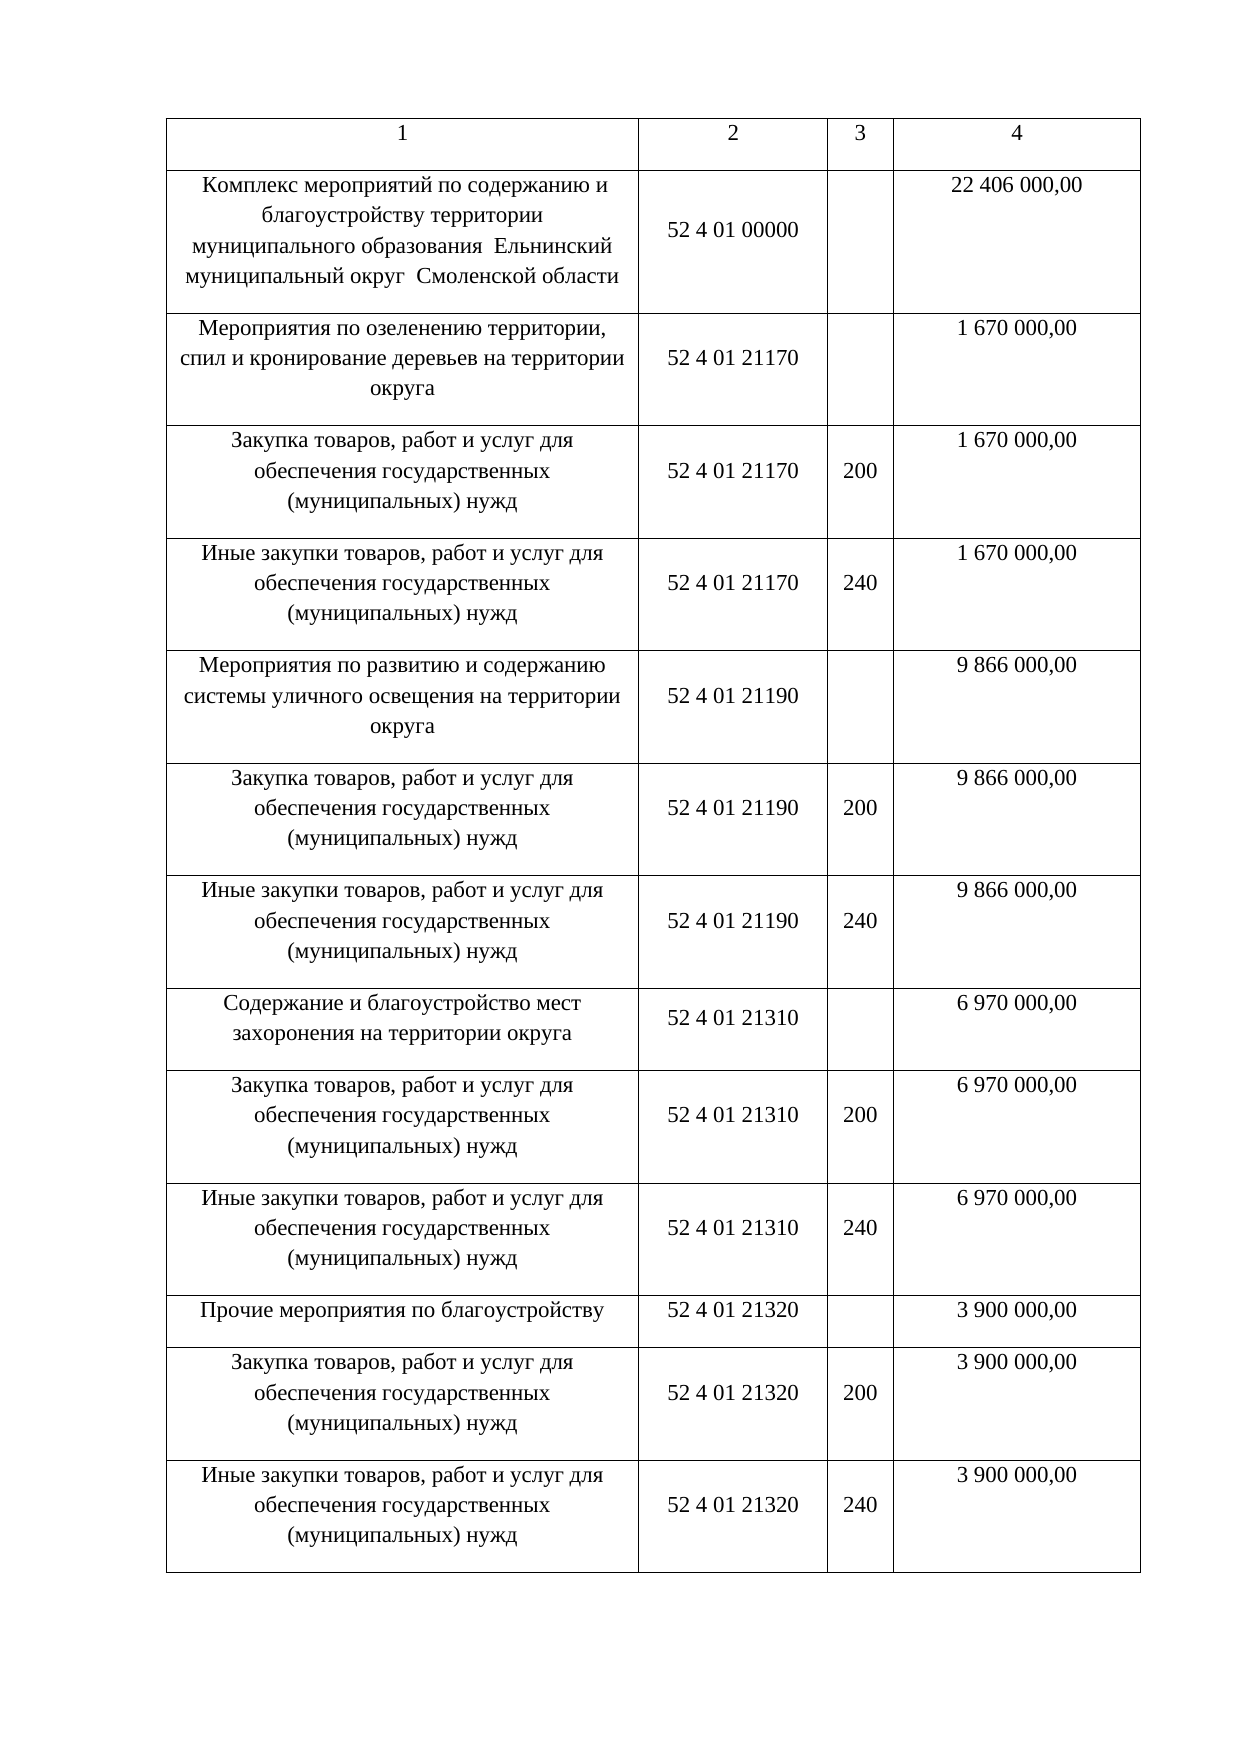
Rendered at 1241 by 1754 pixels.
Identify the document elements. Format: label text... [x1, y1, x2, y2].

table_cell 200 [828, 1071, 893, 1183]
table_header 1 [167, 119, 638, 170]
table_cell Закупка товаров, работ и услуг для обеспечения государственных (муниципальных) нужд [167, 1071, 638, 1183]
table_cell 52 4 01 21320 [639, 1296, 827, 1347]
table_cell 52 4 01 21190 [639, 651, 827, 763]
table_header 2 [639, 119, 827, 170]
table_cell [828, 989, 893, 1070]
table_cell 240 [828, 876, 893, 988]
table_header 4 [894, 119, 1140, 170]
table_cell Закупка товаров, работ и услуг для обеспечения государственных (муниципальных) нужд [167, 426, 638, 538]
table_cell Содержание и благоустройство мест захоронения на территории округа [167, 989, 638, 1070]
table_cell 3 900 000,00 [894, 1461, 1140, 1572]
table_cell 52 4 01 21320 [639, 1348, 827, 1460]
table_cell [828, 651, 893, 763]
table_cell 52 4 01 00000 [639, 171, 827, 313]
table_cell [828, 314, 893, 425]
table_cell Комплекс мероприятий по содержанию и благоустройству территории муниципального образования Ельнинский муниципальный округ Смоленской области [167, 171, 638, 313]
table_cell 52 4 01 21310 [639, 1184, 827, 1295]
table_cell 240 [828, 1461, 893, 1572]
table_cell 1 670 000,00 [894, 539, 1140, 650]
table_cell 6 970 000,00 [894, 1071, 1140, 1183]
table_cell Прочие мероприятия по благоустройству [167, 1296, 638, 1347]
table_cell 52 4 01 21190 [639, 764, 827, 875]
table_cell 52 4 01 21190 [639, 876, 827, 988]
table_cell 52 4 01 21170 [639, 539, 827, 650]
table_cell 200 [828, 764, 893, 875]
table_cell 1 670 000,00 [894, 314, 1140, 425]
table_cell 52 4 01 21170 [639, 314, 827, 425]
table_cell Иные закупки товаров, работ и услуг для обеспечения государственных (муниципальных) нужд [167, 1184, 638, 1295]
table_cell [828, 171, 893, 313]
table_cell 6 970 000,00 [894, 1184, 1140, 1295]
table_cell Иные закупки товаров, работ и услуг для обеспечения государственных (муниципальных) нужд [167, 539, 638, 650]
table_cell 200 [828, 426, 893, 538]
table_cell 6 970 000,00 [894, 989, 1140, 1070]
table_cell 3 900 000,00 [894, 1348, 1140, 1460]
table_cell Закупка товаров, работ и услуг для обеспечения государственных (муниципальных) нужд [167, 1348, 638, 1460]
table_cell 240 [828, 1184, 893, 1295]
table_cell 52 4 01 21310 [639, 1071, 827, 1183]
table_cell 200 [828, 1348, 893, 1460]
table_cell 22 406 000,00 [894, 171, 1140, 313]
table_cell 9 866 000,00 [894, 764, 1140, 875]
table_cell Иные закупки товаров, работ и услуг для обеспечения государственных (муниципальных) нужд [167, 876, 638, 988]
table_cell [828, 1296, 893, 1347]
table_cell 3 900 000,00 [894, 1296, 1140, 1347]
table_cell Мероприятия по озеленению территории, спил и кронирование деревьев на территории округа [167, 314, 638, 425]
table_cell Иные закупки товаров, работ и услуг для обеспечения государственных (муниципальных) нужд [167, 1461, 638, 1572]
table_cell 9 866 000,00 [894, 876, 1140, 988]
table_cell Мероприятия по развитию и содержанию системы уличного освещения на территории округа [167, 651, 638, 763]
table_cell Закупка товаров, работ и услуг для обеспечения государственных (муниципальных) нужд [167, 764, 638, 875]
table_cell 52 4 01 21320 [639, 1461, 827, 1572]
table_cell 52 4 01 21170 [639, 426, 827, 538]
table_header 3 [828, 119, 893, 170]
table_cell 52 4 01 21310 [639, 989, 827, 1070]
table_cell 1 670 000,00 [894, 426, 1140, 538]
table_cell 9 866 000,00 [894, 651, 1140, 763]
table_cell 240 [828, 539, 893, 650]
